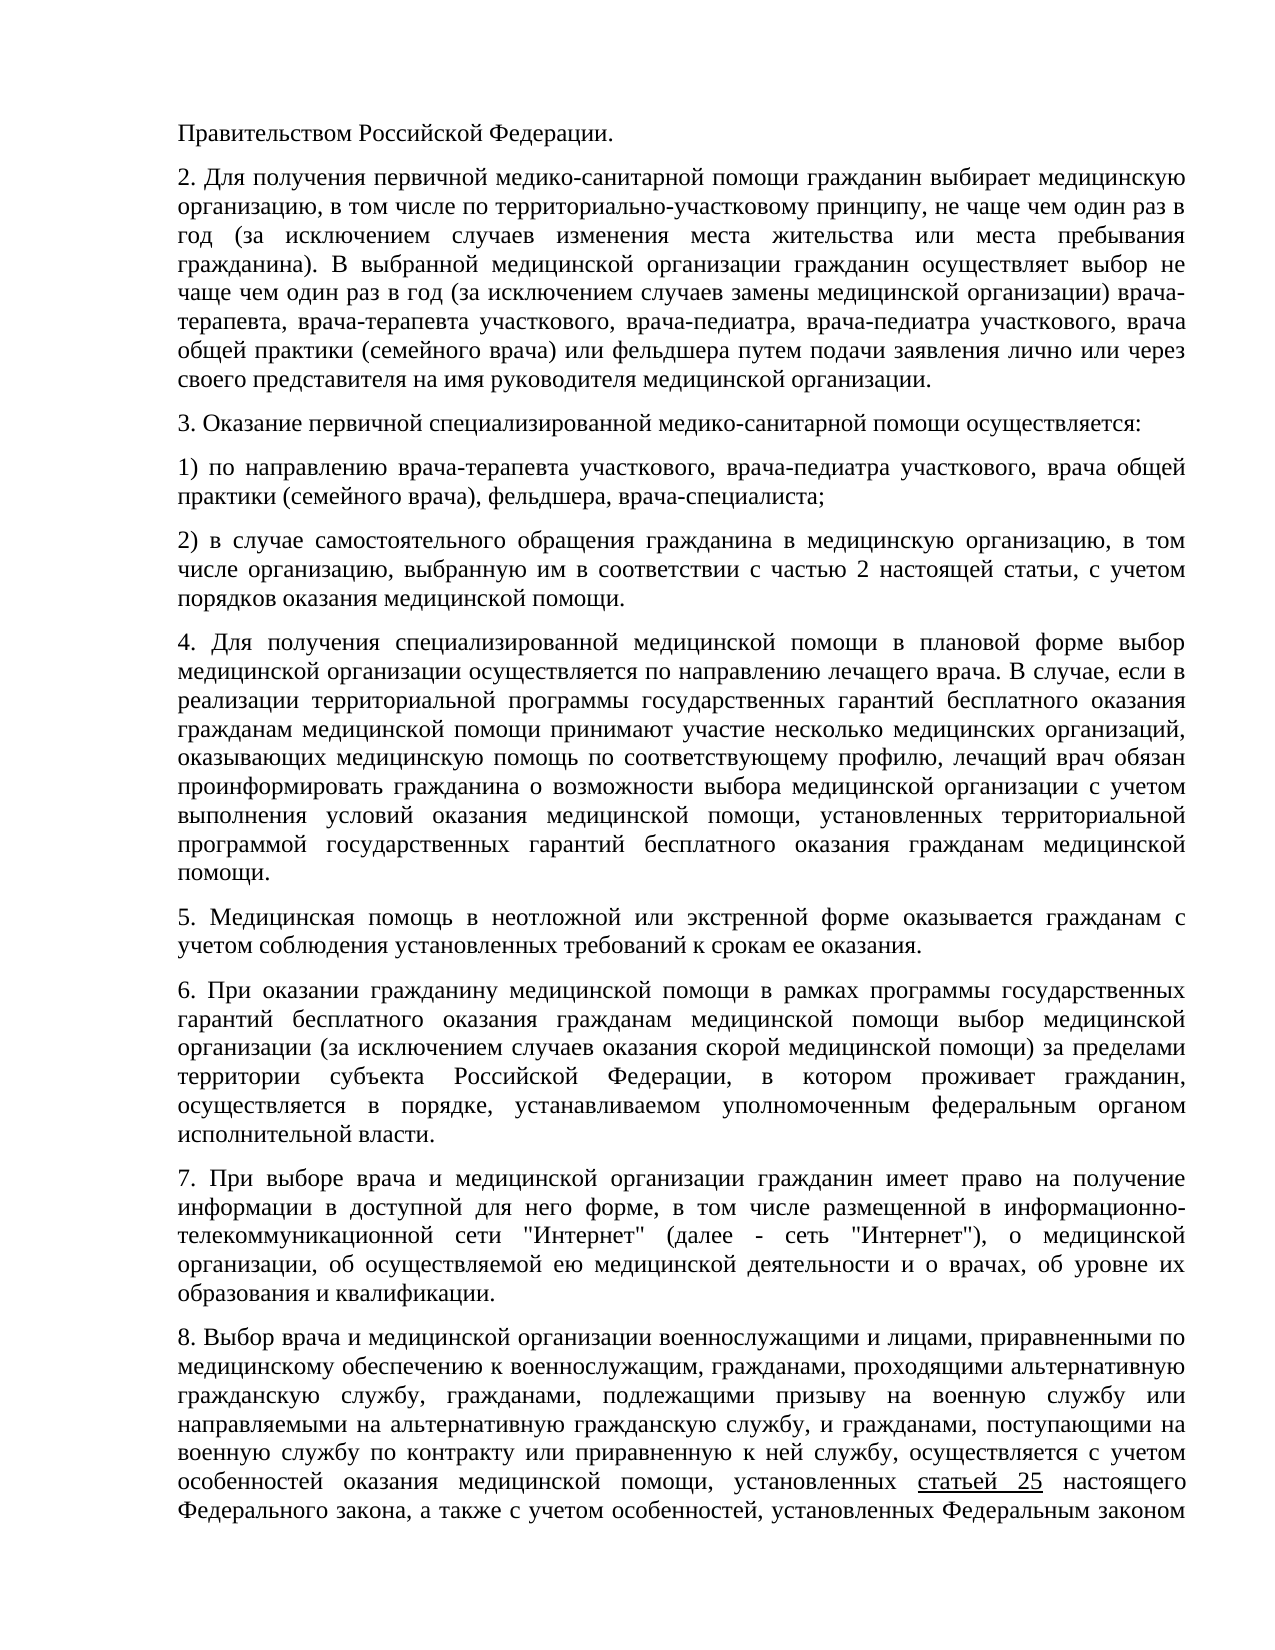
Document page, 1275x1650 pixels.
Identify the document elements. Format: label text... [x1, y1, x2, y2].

text 7. При выборе врача и медицинской организации гражданин имеет право на получение информации в доступной для него форме, в том числе размещенной в информационно-телекоммуникационной сети "Интернет" (далее - сеть "Интернет"), о медицинской организации, об осуществляемой ею медицинской деятельности и о врачах, об уровне их образования и квалификации. [177, 1163, 1186, 1307]
text 4. Для получения специализированной медицинской помощи в плановой форме выбор медицинской организации осуществляется по направлению лечащего врача. В случае, если в реализации территориальной программы государственных гарантий бесплатного оказания гражданам медицинской помощи принимают участие несколько медицинских организаций, оказывающих медицинскую помощь по соответствующему профилю, лечащий врач обязан проинформировать гражданина о возможности выбора медицинской организации с учетом выполнения условий оказания медицинской помощи, установленных территориальной программой государственных гарантий бесплатного оказания гражданам медицинской помощи. [177, 627, 1186, 886]
text 5. Медицинская помощь в неотложной или экстренной форме оказывается гражданам с учетом соблюдения установленных требований к срокам ее оказания. [177, 902, 1186, 959]
text 1) по направлению врача-терапевта участкового, врача-педиатра участкового, врача общей практики (семейного врача), фельдшера, врача-специалиста; [177, 452, 1186, 510]
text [177, 1322, 1186, 1524]
text 3. Оказание первичной специализированной медико-санитарной помощи осуществляется: [177, 408, 1186, 437]
text 6. При оказании гражданину медицинской помощи в рамках программы государственных гарантий бесплатного оказания гражданам медицинской помощи выбор медицинской организации (за исключением случаев оказания скорой медицинской помощи) за пределами территории субъекта Российской Федерации, в котором проживает гражданин, осуществляется в порядке, устанавливаемом уполномоченным федеральным органом исполнительной власти. [177, 975, 1186, 1147]
text 2) в случае самостоятельного обращения гражданина в медицинскую организацию, в том числе организацию, выбранную им в соответствии с частью 2 настоящей статьи, с учетом порядков оказания медицинской помощи. [177, 526, 1186, 612]
text 2. Для получения первичной медико-санитарной помощи гражданин выбирает медицинскую организацию, в том числе по территориально-участковому принципу, не чаще чем один раз в год (за исключением случаев изменения места жительства или места пребывания гражданина). В выбранной медицинской организации гражданин осуществляет выбор не чаще чем один раз в год (за исключением случаев замены медицинской организации) врача-терапевта, врача-терапевта участкового, врача-педиатра, врача-педиатра участкового, врача общей практики (семейного врача) или фельдшера путем подачи заявления лично или через своего представителя на имя руководителя медицинской организации. [177, 162, 1186, 392]
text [177, 118, 1186, 147]
